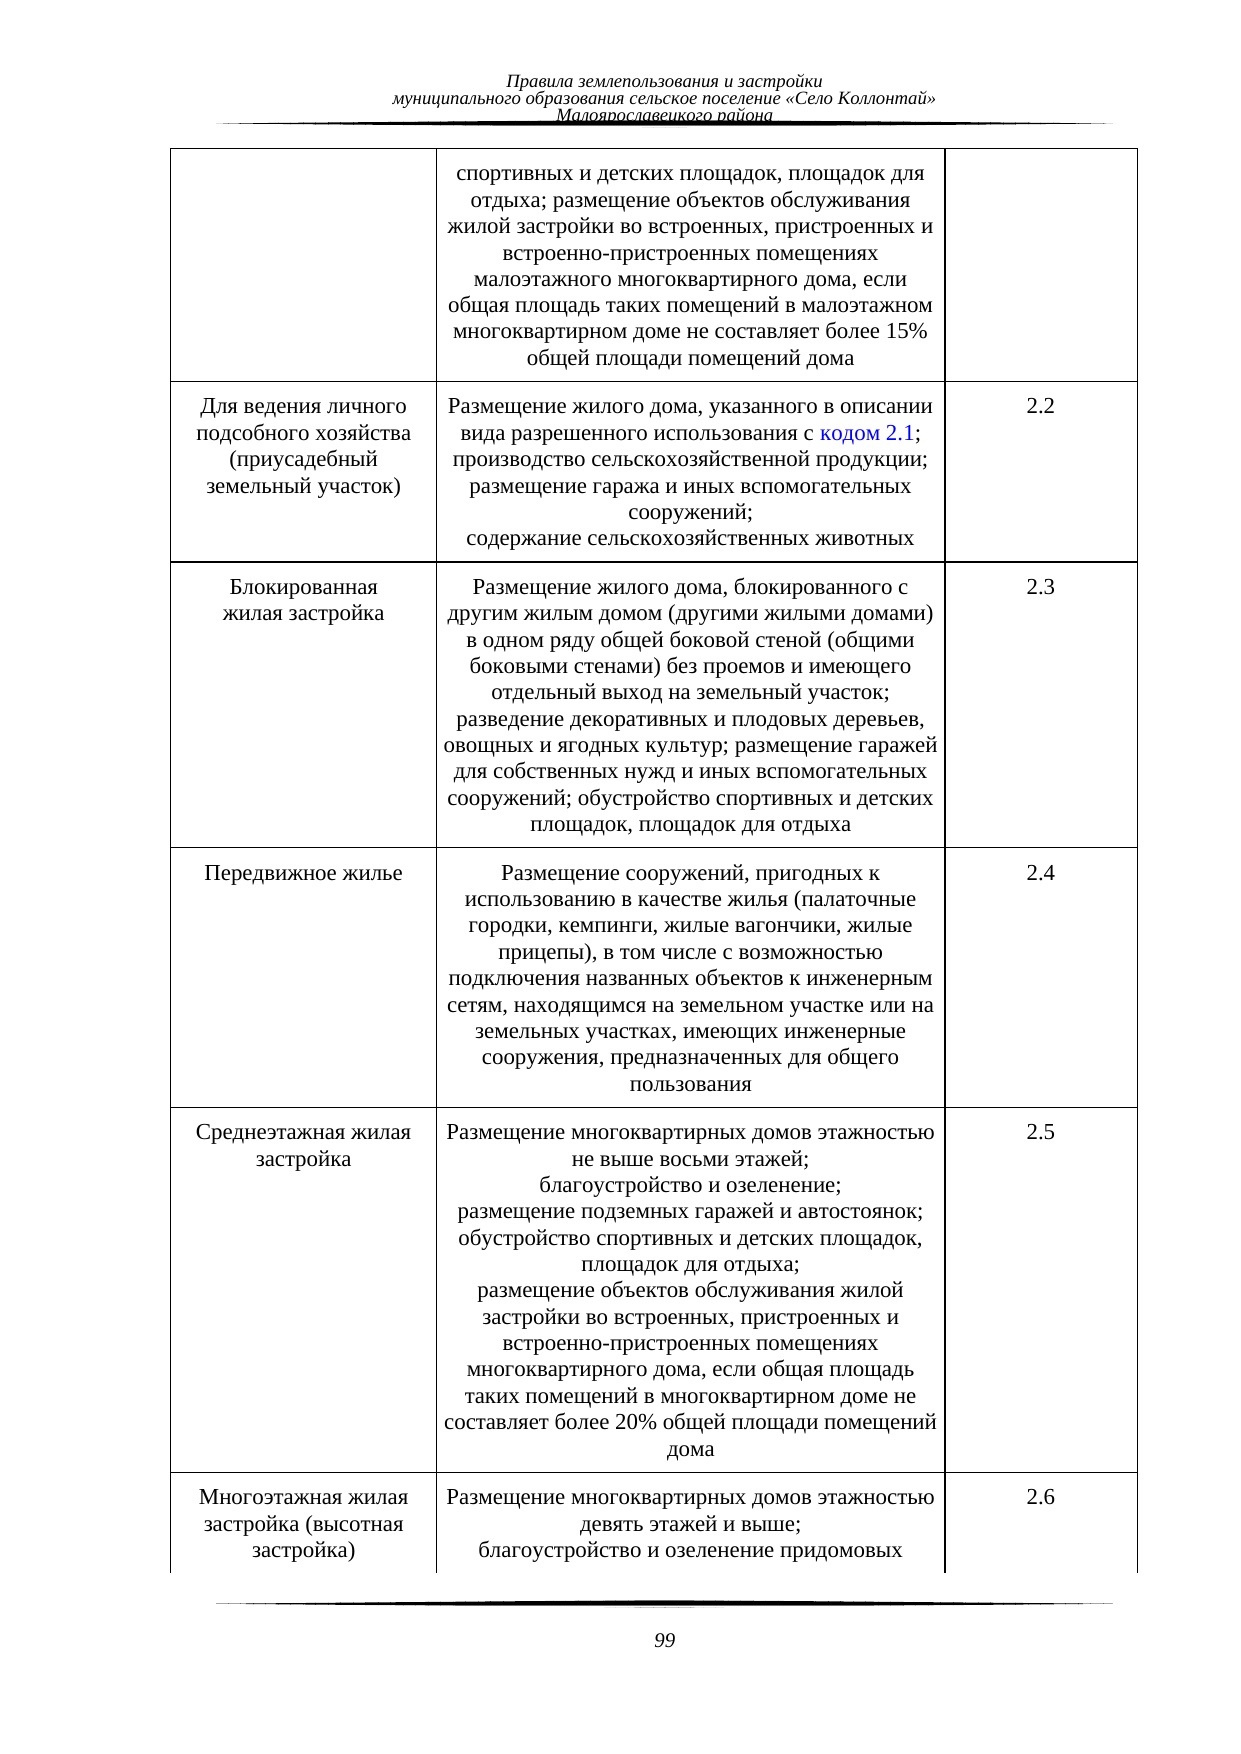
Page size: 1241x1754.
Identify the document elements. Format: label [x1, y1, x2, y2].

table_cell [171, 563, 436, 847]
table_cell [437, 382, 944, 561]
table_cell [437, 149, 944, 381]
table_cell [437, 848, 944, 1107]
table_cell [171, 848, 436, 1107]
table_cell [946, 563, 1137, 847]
picture [215, 1600, 1113, 1608]
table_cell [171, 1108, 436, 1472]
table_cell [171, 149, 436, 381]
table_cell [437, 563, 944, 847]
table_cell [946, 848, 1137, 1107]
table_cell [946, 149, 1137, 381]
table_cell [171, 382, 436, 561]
picture [215, 119, 1113, 128]
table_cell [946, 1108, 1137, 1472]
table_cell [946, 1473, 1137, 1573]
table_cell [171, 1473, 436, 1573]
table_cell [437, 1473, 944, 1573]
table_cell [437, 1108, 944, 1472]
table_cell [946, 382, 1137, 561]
